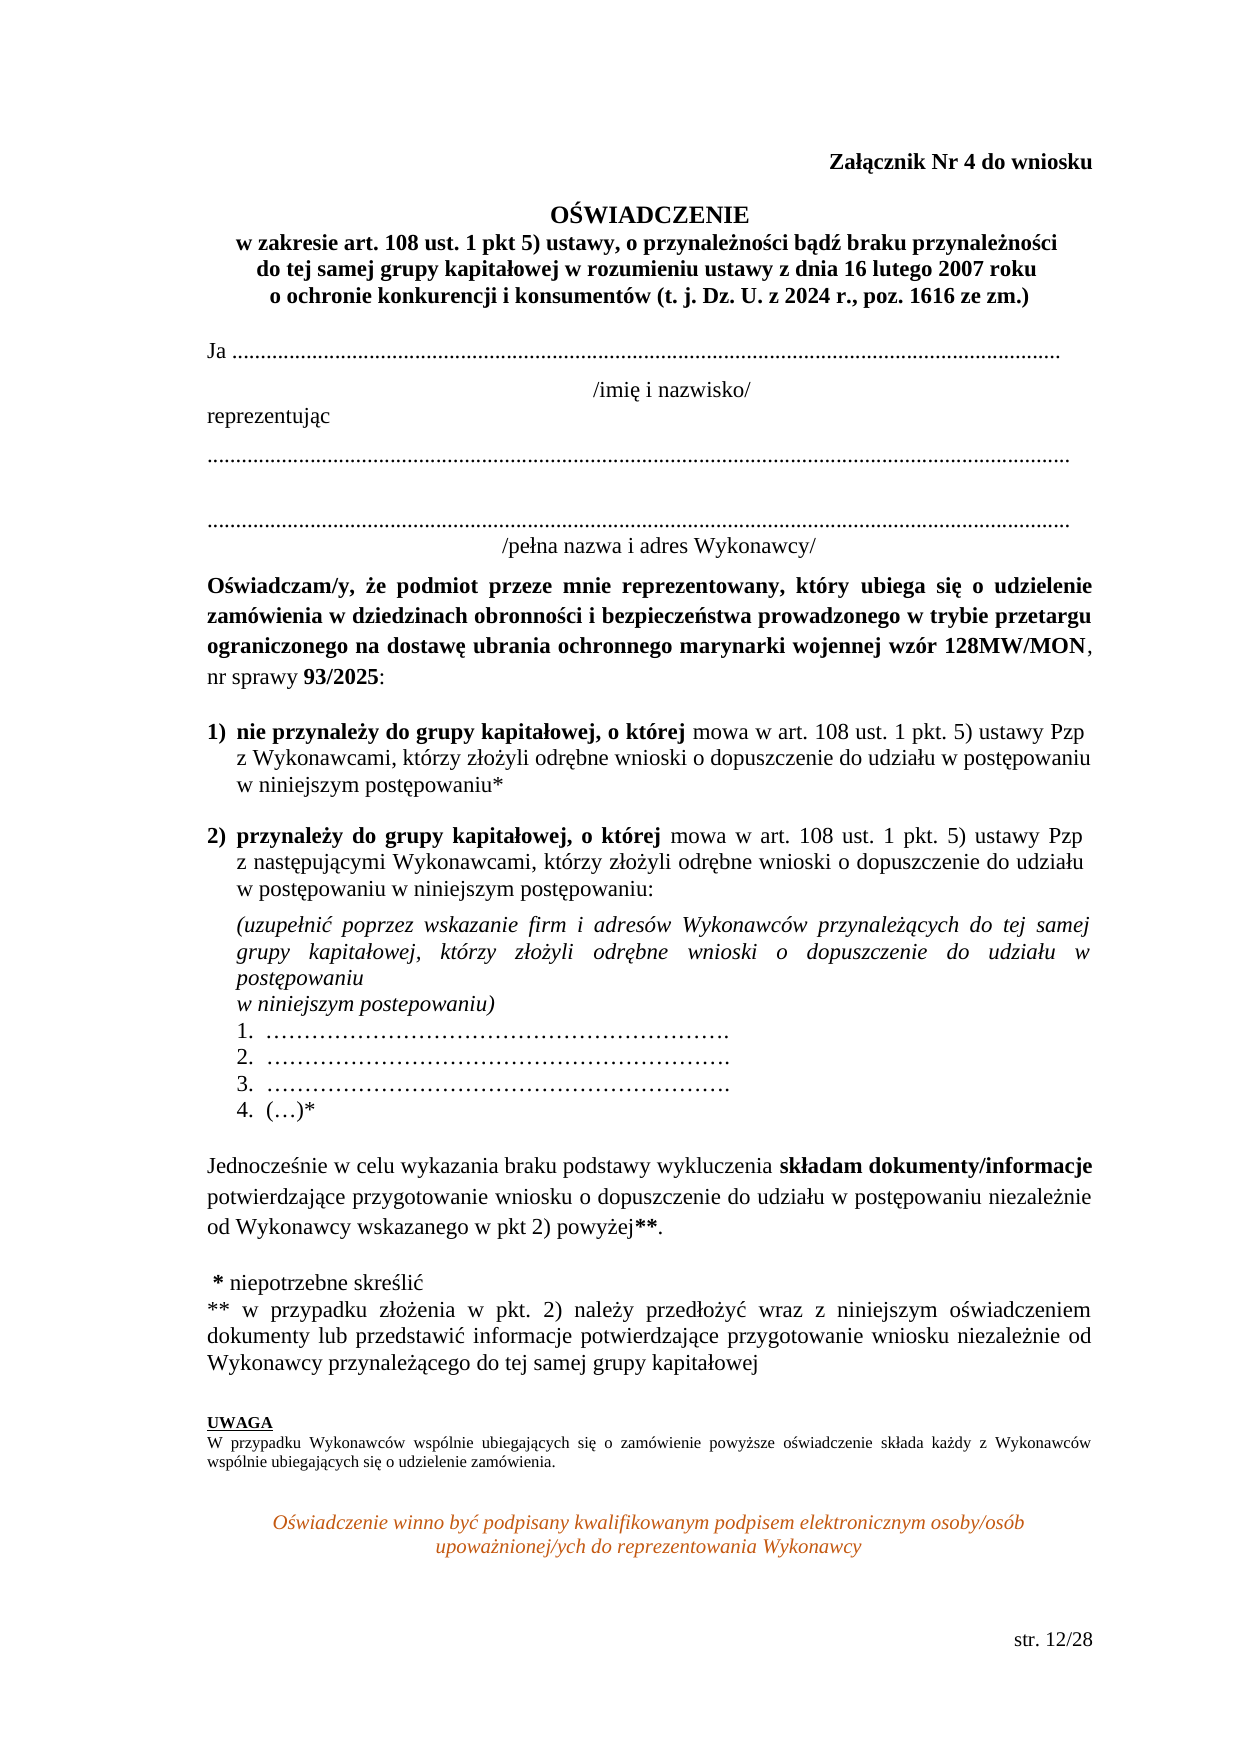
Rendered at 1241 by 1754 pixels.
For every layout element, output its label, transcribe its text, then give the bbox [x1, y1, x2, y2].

text ** w przypadku złożenia w pkt. 2) należy przedłożyć wraz z niniejszym oświadczeniem dokumenty lub przedstawić informacje potwierdzające przygotowanie wniosku niezależnie od Wykonawcy przynależącego do tej samej grupy kapitałowej [207, 1296, 1093, 1375]
text * niepotrzebne skreślić [207, 1269, 1092, 1296]
text Oświadczam/y, że podmiot przeze mnie reprezentowany, który ubiega się o udzielenie zamówienia w dziedzinach obronności i bezpieczeństwa prowadzonego w trybie przetargu ograniczonego na dostawę ubrania ochronnego marynarki wojennej wzór 128MW/MON, nr sprawy 93/2025: [207, 572, 1092, 689]
text reprezentując [207, 402, 1092, 428]
text /imię i nazwisko/ [501, 376, 1092, 402]
list ……………………………………………………. [236, 1069, 1092, 1096]
text Ja ................................................................................................................................................. [207, 337, 1101, 363]
list przynależy do grupy kapitałowej, o której mowa w art. 108 ust. 1 pkt. 5) ustawy Pzp z następującymi Wykonawcami, którzy złożyli odrębne wnioski o dopuszczenie do udziału w postępowaniu w niniejszym postępowaniu: [207, 822, 1092, 901]
text W przypadku Wykonawców wspólnie ubiegających się o zamówienie powyższe oświadczenie składa każdy z Wykonawców wspólnie ubiegających się o udzielenie zamówienia. [207, 1432, 1092, 1471]
list (uzupełnić poprzez wskazanie firm i adresów Wykonawców przynależących do tej samej grupy kapitałowej, którzy złożyli odrębne wnioski o dopuszczenie do udziału w postępowaniu w niniejszym postepowaniu) [236, 911, 1092, 1017]
list nie przynależy do grupy kapitałowej, o której mowa w art. 108 ust. 1 pkt. 5) ustawy Pzp z Wykonawcami, którzy złożyli odrębne wnioski o dopuszczenie do udziału w postępowaniu w niniejszym postępowaniu* [207, 718, 1092, 797]
text Jednocześnie w celu wykazania braku podstawy wykluczenia składam dokumenty/informacje potwierdzające przygotowanie wniosku o dopuszczenie do udziału w postępowaniu niezależnie od Wykonawcy wskazanego w pkt 2) powyżej**. [207, 1152, 1092, 1239]
text /pełna nazwa i adres Wykonawcy/ [428, 533, 1092, 559]
text ....................................................................................................................................................... [207, 506, 1092, 533]
text Oświadczenie winno być podpisany kwalifikowanym podpisem elektronicznym osoby/osób upoważnionej/ych do reprezentowania Wykonawcy [207, 1510, 1092, 1558]
text OŚWIADCZENIE [207, 200, 1092, 229]
text UWAGA [207, 1413, 1092, 1432]
text w zakresie art. 108 ust. 1 pkt 5) ustawy, o przynależności bądź braku przynależności do tej samej grupy kapitałowej w rozumieniu ustawy z dnia 16 lutego 2007 roku o ochronie konkurencji i konsumentów (t. j. Dz. U. z 2024 r., poz. 1616 ze zm.) [207, 229, 1092, 308]
list ……………………………………………………. [236, 1043, 1092, 1069]
text 1. ……………………………………………………. [236, 1017, 1092, 1043]
text Załącznik Nr 4 do wniosku [207, 148, 1092, 174]
text ....................................................................................................................................................... [207, 441, 1092, 467]
list (…)* [236, 1096, 1092, 1122]
